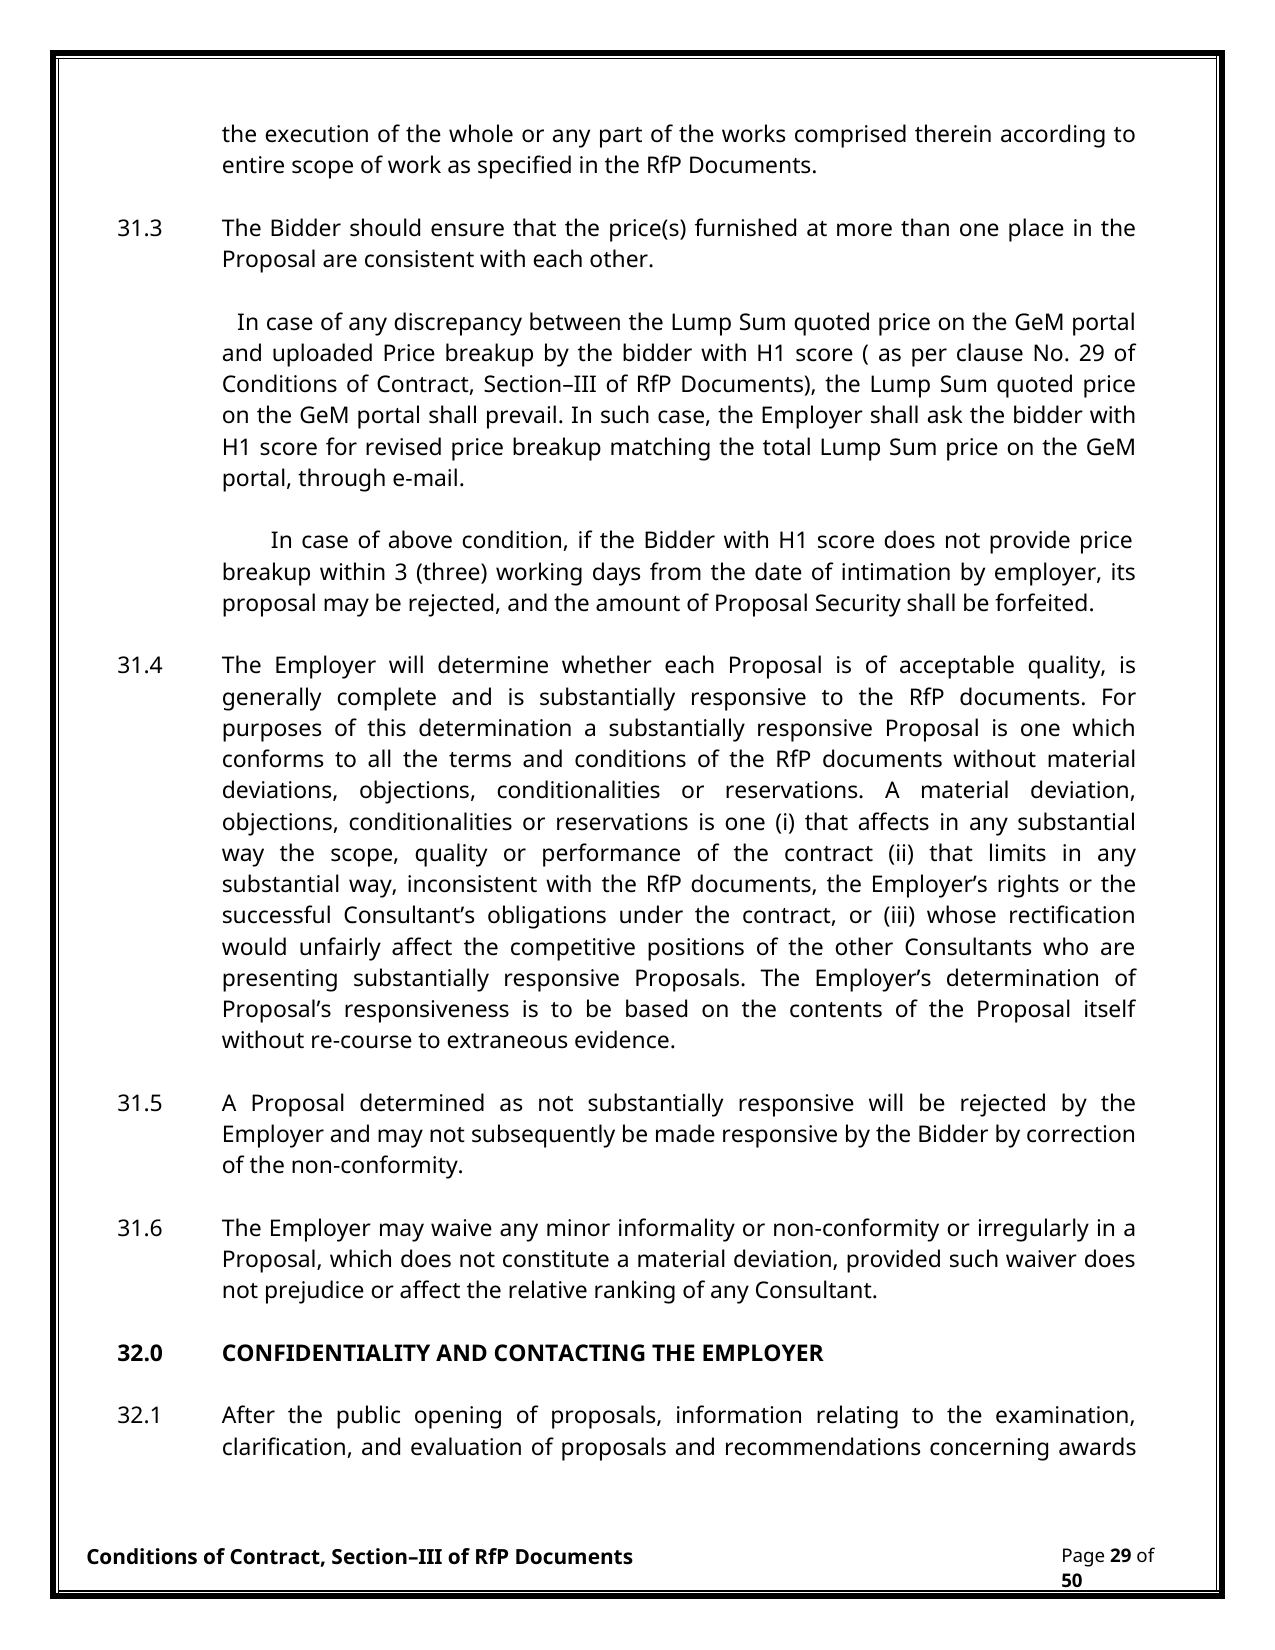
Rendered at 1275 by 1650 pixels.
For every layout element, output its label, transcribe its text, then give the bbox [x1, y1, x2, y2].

text 31.4 The Employer will determine whether each Proposal is of acceptable quality, is generally complete and is substantially responsive to the RfP documents. For purposes of this determination a substantially responsive Proposal is one which conforms to all the terms and conditions of the RfP documents without material deviations, objections, conditionalities or reservations. A material deviation, objections, conditionalities or reservations is one (i) that affects in any substantial way the scope, quality or performance of the contract (ii) that limits in any substantial way, inconsistent with the RfP documents, the Employer’s rights or the successful Consultant’s obligations under the contract, or (iii) whose rectification would unfairly affect the competitive positions of the other Consultants who are presenting substantially responsive Proposals. The Employer’s determination of Proposal’s responsiveness is to be based on the contents of the Proposal itself without re-course to extraneous evidence. [117, 649, 1137, 1056]
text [117, 118, 1137, 181]
text 31.6 The Employer may waive any minor informality or non-conformity or irregularly in a Proposal, which does not constitute a material deviation, provided such waiver does not prejudice or affect the relative ranking of any Consultant. [117, 1212, 1137, 1306]
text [117, 1399, 1137, 1462]
text 31.5 A Proposal determined as not substantially responsive will be rejected by the Employer and may not subsequently be made responsive by the Bidder by correction of the non-conformity. [117, 1087, 1137, 1181]
text 31.3 The Bidder should ensure that the price(s) furnished at more than one place in the Proposal are consistent with each other. [117, 212, 1137, 274]
text 32.0 CONFIDENTIALITY AND CONTACTING THE EMPLOYER [117, 1337, 1137, 1368]
text In case of any discrepancy between the Lump Sum quoted price on the GeM portal and uploaded Price breakup by the bidder with H1 score ( as per clause No. 29 of Conditions of Contract, Section–III of RfP Documents), the Lump Sum quoted price on the GeM portal shall prevail. In such case, the Employer shall ask the bidder with H1 score for revised price breakup matching the total Lump Sum price on the GeM portal, through e-mail. [117, 306, 1137, 493]
text In case of above condition, if the Bidder with H1 score does not provide price breakup within 3 (three) working days from the date of intimation by employer, its proposal may be rejected, and the amount of Proposal Security shall be forfeited. [117, 524, 1137, 618]
